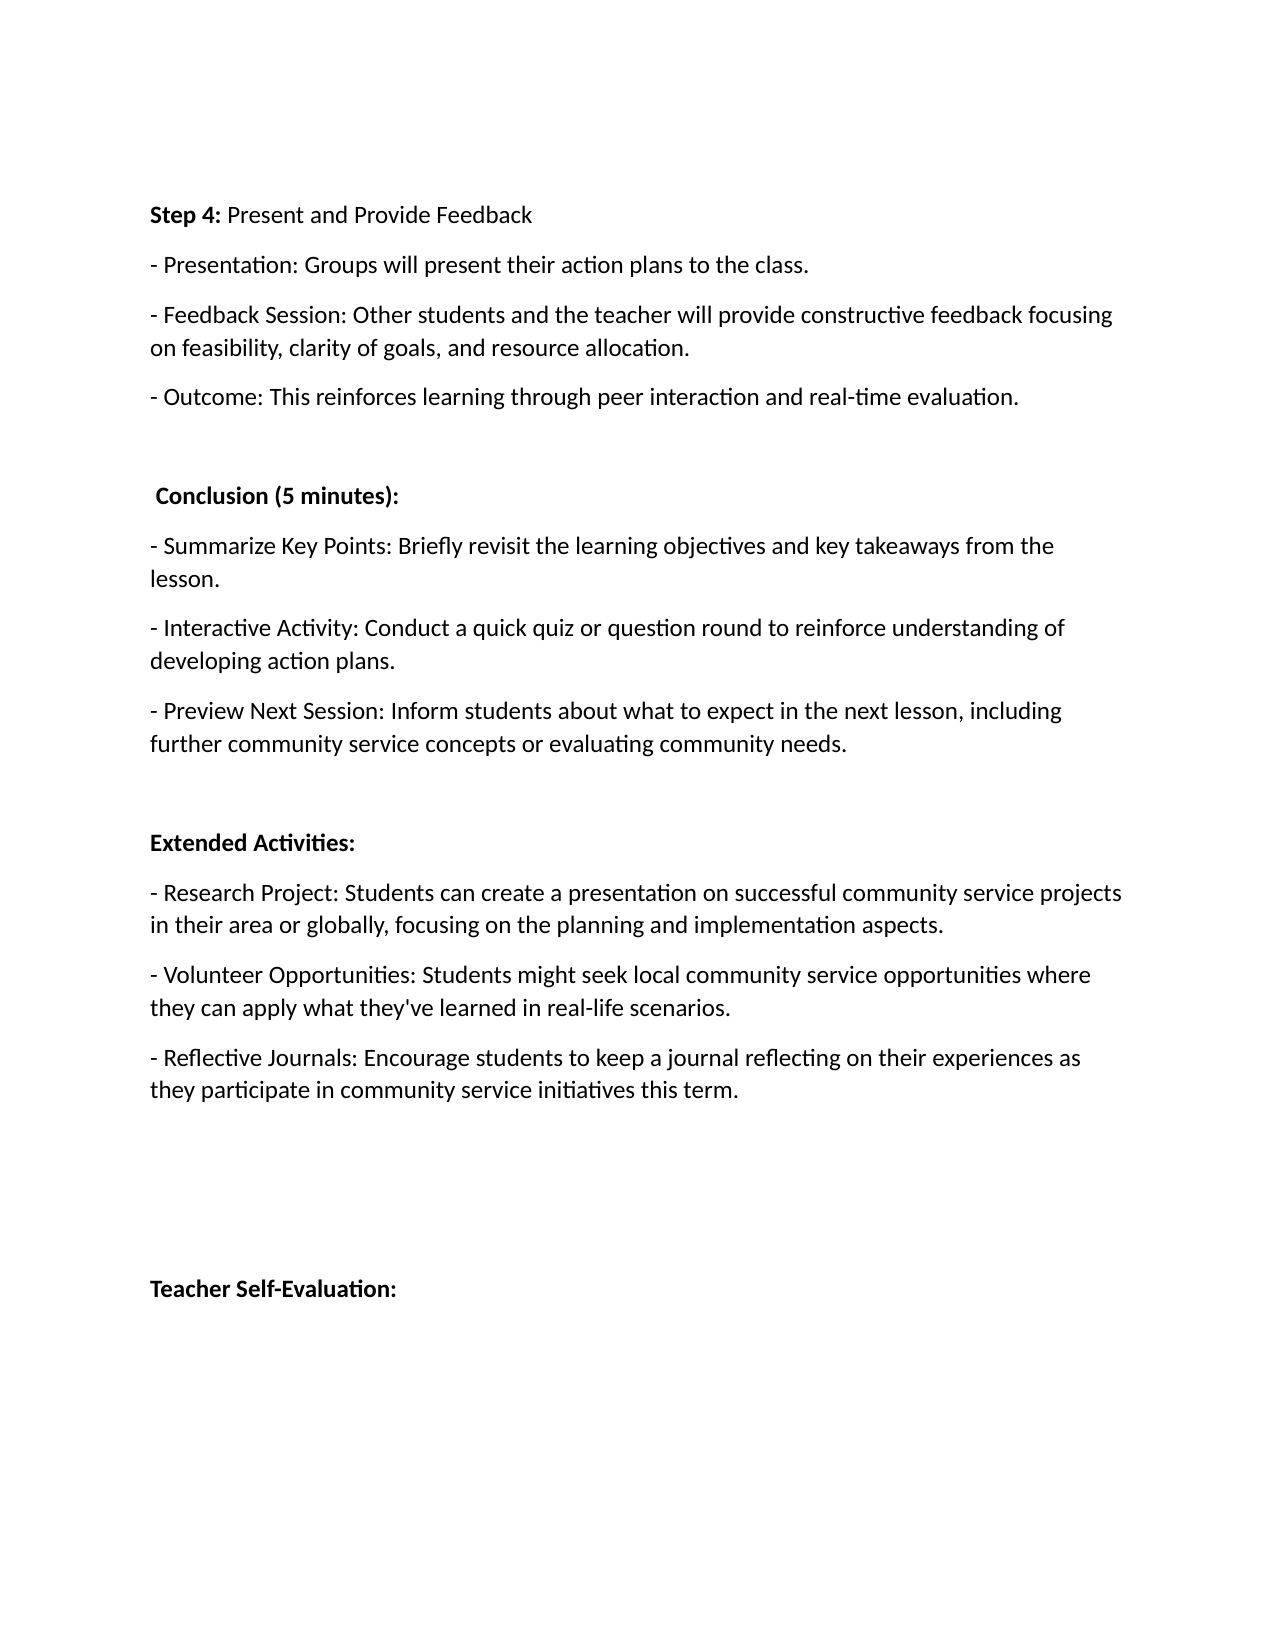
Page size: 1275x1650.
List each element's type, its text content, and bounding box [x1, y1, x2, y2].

text - Interactive Activity: Conduct a quick quiz or question round to reinforce understanding of developing action plans. [150, 612, 1125, 676]
text Step 4: Present and Provide Feedback [150, 199, 1125, 230]
text - Preview Next Session: Inform students about what to expect in the next lesson, including further community service concepts or evaluating community needs. [150, 695, 1125, 758]
text Extended Activities: [150, 827, 1125, 858]
text - Summarize Key Points: Briefly revisit the learning objectives and key takeaways from the lesson. [150, 530, 1125, 593]
text Conclusion (5 minutes): [150, 480, 1125, 511]
text Teacher Self-Evaluation: [150, 1273, 1125, 1303]
text - Outcome: This reinforces learning through peer interaction and real-time evaluation. [150, 381, 1125, 412]
text - Research Project: Students can create a presentation on successful community service projects in their area or globally, focusing on the planning and implementation aspects. [150, 877, 1125, 940]
text - Reflective Journals: Encourage students to keep a journal reflecting on their experiences as they participate in community service initiatives this term. [150, 1042, 1125, 1105]
text - Volunteer Opportunities: Students might seek local community service opportunities where they can apply what they've learned in real-life scenarios. [150, 959, 1125, 1023]
text - Presentation: Groups will present their action plans to the class. [150, 249, 1125, 280]
text - Feedback Session: Other students and the teacher will provide constructive feedback focusing on feasibility, clarity of goals, and resource allocation. [150, 299, 1125, 362]
